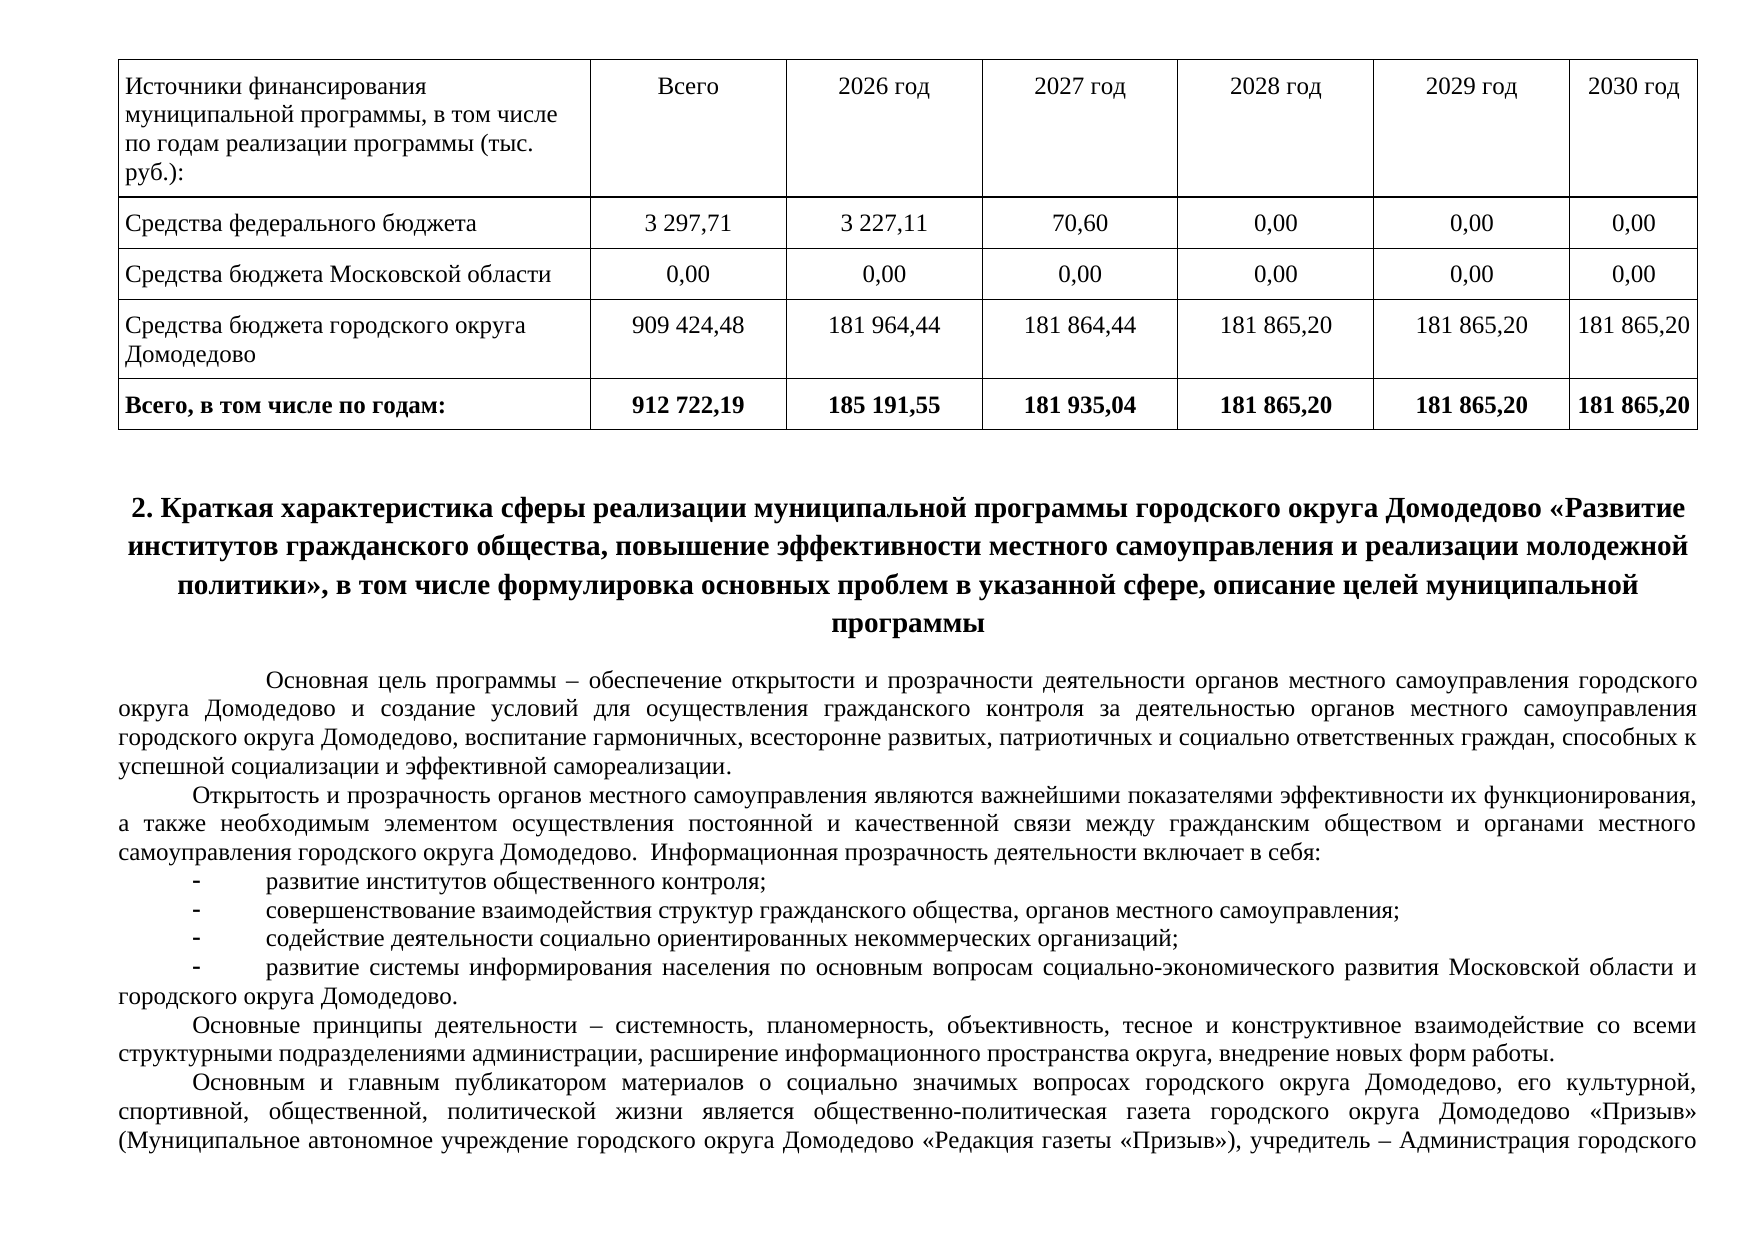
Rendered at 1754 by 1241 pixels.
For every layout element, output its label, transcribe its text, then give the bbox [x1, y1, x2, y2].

table_cell 0,00 [983, 249, 1177, 298]
table_cell Источники финансирования муниципальной программы, в том числе по годам реализации программы (тыс. руб.): [119, 60, 590, 196]
table_cell Средства бюджета Московской области [119, 249, 590, 298]
table_cell 181 865,20 [1570, 379, 1697, 429]
table_cell 2026 год [787, 60, 982, 196]
table_cell 912 722,19 [591, 379, 786, 429]
table_cell 181 865,20 [1374, 300, 1569, 378]
table_cell 2029 год [1374, 60, 1569, 196]
table_cell 0,00 [591, 249, 786, 298]
table_cell 2028 год [1178, 60, 1373, 196]
table_cell 185 191,55 [787, 379, 982, 429]
table_cell 2030 год [1570, 60, 1697, 196]
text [118, 1067, 1698, 1153]
list развитие системы информирования населения по основным вопросам социально-экономического развития Московской области и городского округа Домодедово. [118, 952, 1698, 1010]
text Основная цель программы – обеспечение открытости и прозрачности деятельности органов местного самоуправления городского округа Домодедово и создание условий для осуществления гражданского контроля за деятельностью органов местного самоуправления городского округа Домодедово, воспитание гармоничных, всесторонне развитых, патриотичных и социально ответственных граждан, способных к успешной социализации и эффективной самореализации. [118, 665, 1698, 780]
table_cell 0,00 [1570, 249, 1697, 298]
text Открытость и прозрачность органов местного самоуправления являются важнейшими показателями эффективности их функционирования, а также необходимым элементом осуществления постоянной и качественной связи между гражданским обществом и органами местного самоуправления городского округа Домодедово. Информационная прозрачность деятельности включает в себя: [118, 780, 1698, 866]
table_cell Средства федерального бюджета [119, 198, 590, 247]
table_cell 181 935,04 [983, 379, 1177, 429]
table_cell Всего, в том числе по годам: [119, 379, 590, 429]
table_cell 70,60 [983, 198, 1177, 247]
table_cell 181 865,20 [1374, 379, 1569, 429]
table_cell 0,00 [787, 249, 982, 298]
table_cell 0,00 [1374, 198, 1569, 247]
table_cell 181 865,20 [1178, 379, 1373, 429]
table_cell 0,00 [1374, 249, 1569, 298]
table_cell 181 865,20 [1570, 300, 1697, 378]
table_cell 181 964,44 [787, 300, 982, 378]
table_cell 181 864,44 [983, 300, 1177, 378]
table_cell 0,00 [1178, 198, 1373, 247]
text 2. Краткая характеристика сферы реализации муниципальной программы городского округа Домодедово «Развитие институтов гражданского общества, повышение эффективности местного самоуправления и реализации молодежной политики», в том числе формулировка основных проблем в указанной сфере, описание целей муниципальной программы [118, 490, 1698, 639]
table_cell 3 297,71 [591, 198, 786, 247]
table_cell Всего [591, 60, 786, 196]
table_cell 2027 год [983, 60, 1177, 196]
table_cell 3 227,11 [787, 198, 982, 247]
list совершенствование взаимодействия структур гражданского общества, органов местного самоуправления; [118, 895, 1698, 923]
table_cell 0,00 [1570, 198, 1697, 247]
list развитие институтов общественного контроля; [118, 866, 1698, 895]
table_cell 909 424,48 [591, 300, 786, 378]
list содействие деятельности социально ориентированных некоммерческих организаций; [118, 923, 1698, 952]
table_cell Средства бюджета городского округа Домодедово [119, 300, 590, 378]
table_cell 0,00 [1178, 249, 1373, 298]
text Основные принципы деятельности – системность, планомерность, объективность, тесное и конструктивное взаимодействие со всеми структурными подразделениями администрации, расширение информационного пространства округа, внедрение новых форм работы. [118, 1010, 1698, 1067]
table_cell 181 865,20 [1178, 300, 1373, 378]
